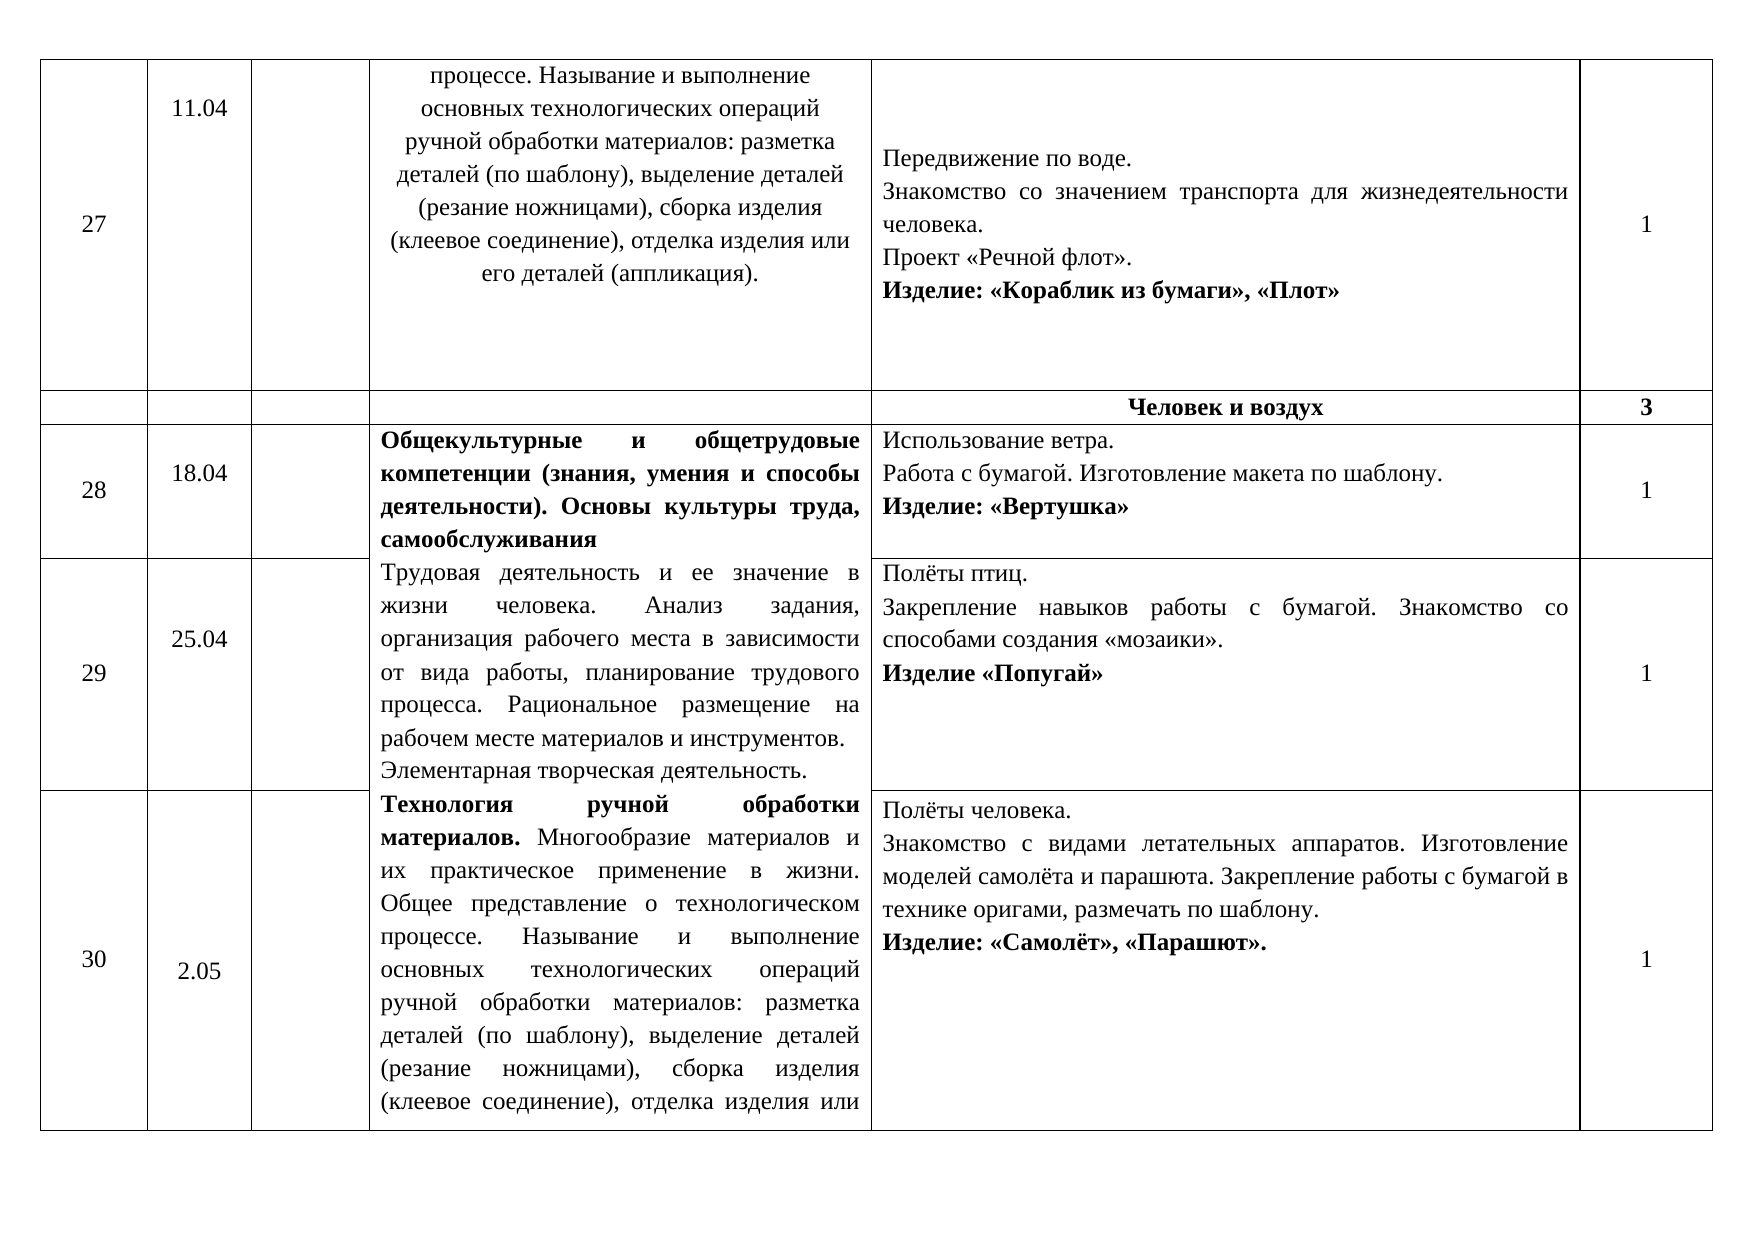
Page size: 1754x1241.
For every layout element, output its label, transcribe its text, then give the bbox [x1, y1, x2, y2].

table_cell 25.04 [148, 559, 251, 790]
table_cell [370, 391, 871, 424]
table_cell [252, 559, 369, 790]
table_cell Полёты птиц. Закрепление навыков работы с бумагой. Знакомство со способами создания «мозаики». Изделие «Попугай» [872, 559, 1579, 790]
table_cell 27 [41, 60, 147, 390]
table_cell [252, 391, 369, 424]
table_cell [41, 391, 147, 424]
table_cell Человек и воздух [872, 391, 1579, 424]
table_cell Использование ветра. Работа с бумагой. Изготовление макета по шаблону. Изделие: «Вертушка» [872, 425, 1579, 557]
table_cell 30 [41, 791, 147, 1130]
table_cell 2.05 [148, 791, 251, 1130]
table_cell [252, 791, 369, 1130]
table_cell Передвижение по воде. Знакомство со значением транспорта для жизнедеятельности человека. Проект «Речной флот». Изделие: «Кораблик из бумаги», «Плот» [872, 60, 1579, 390]
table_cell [872, 791, 1579, 1130]
table_cell 1 [1581, 60, 1712, 390]
table_cell 3 [1581, 391, 1712, 424]
table_cell 18.04 [148, 425, 251, 557]
table_cell [252, 425, 369, 557]
table_cell 1 [1581, 425, 1712, 557]
table_cell [252, 60, 369, 390]
table_cell 28 [41, 425, 147, 557]
table_cell 11.04 [148, 60, 251, 390]
table_cell 29 [41, 559, 147, 790]
table_cell [148, 391, 251, 424]
table_cell 1 [1581, 791, 1712, 1130]
table_cell Общекультурные и общетрудовые компетенции (знания, умения и способы деятельности). Основы культуры труда, самообслуживания Трудовая деятельность и ее значение в жизни человека. Анализ задания, организация рабочего места в зависимости от вида работы, планирование трудового процесса. Рациональное размещение на рабочем месте материалов и инструментов. Элементарная творческая деятельность. Технология ручной обработки материалов. Многообразие материалов и их практическое применение в жизни. Общее представление о технологическом процессе. Называние и выполнение основных технологических операций ручной обработки материалов: разметка деталей (по шаблону), выделение деталей (резание ножницами), сборка изделия (клеевое соединение), отделка изделия или его деталей (аппликация). [370, 425, 871, 1130]
table_cell 1 [1581, 559, 1712, 790]
